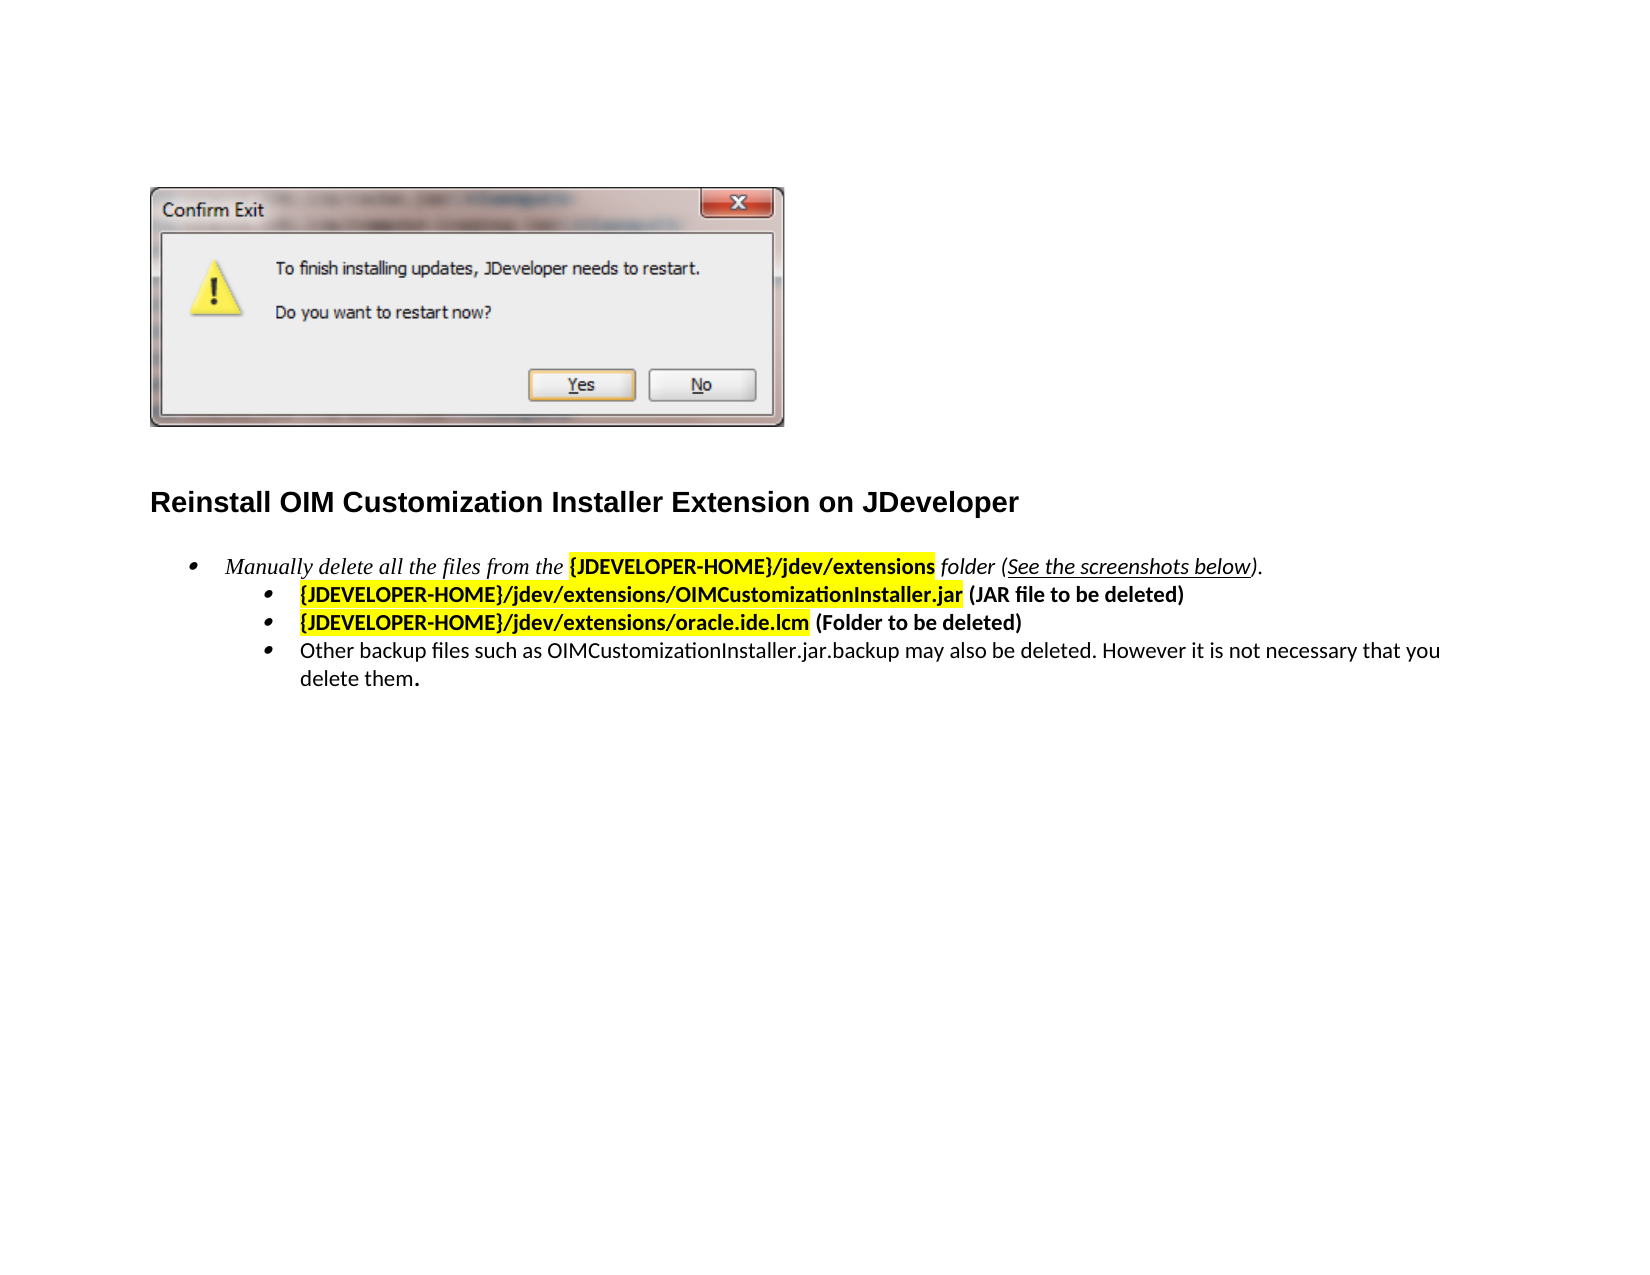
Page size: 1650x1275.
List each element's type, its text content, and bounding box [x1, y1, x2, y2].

list Manually delete all the files from the {JDEVELOPER-HOME}/jdev/extensions folder (See the screenshots below). [935, 552, 1500, 580]
picture [150, 187, 785, 427]
list Other backup files such as OIMCustomizationInstaller.jar.backup may also be deleted. However it is not necessary that you delete them. [262, 636, 1500, 692]
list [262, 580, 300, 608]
subtitle Reinstall OIM Customization Installer Extension on JDeveloper [150, 484, 1500, 518]
list Manually delete all the files from the {JDEVELOPER-HOME}/jdev/extensions folder (See the screenshots below). [187, 552, 569, 580]
list {JDEVELOPER-HOME}/jdev/extensions/oracle.ide.lcm (Folder to be deleted) [262, 608, 1500, 636]
list {JDEVELOPER-HOME}/jdev/extensions/OIMCustomizationInstaller.jar (JAR file to be deleted) [963, 580, 1500, 608]
